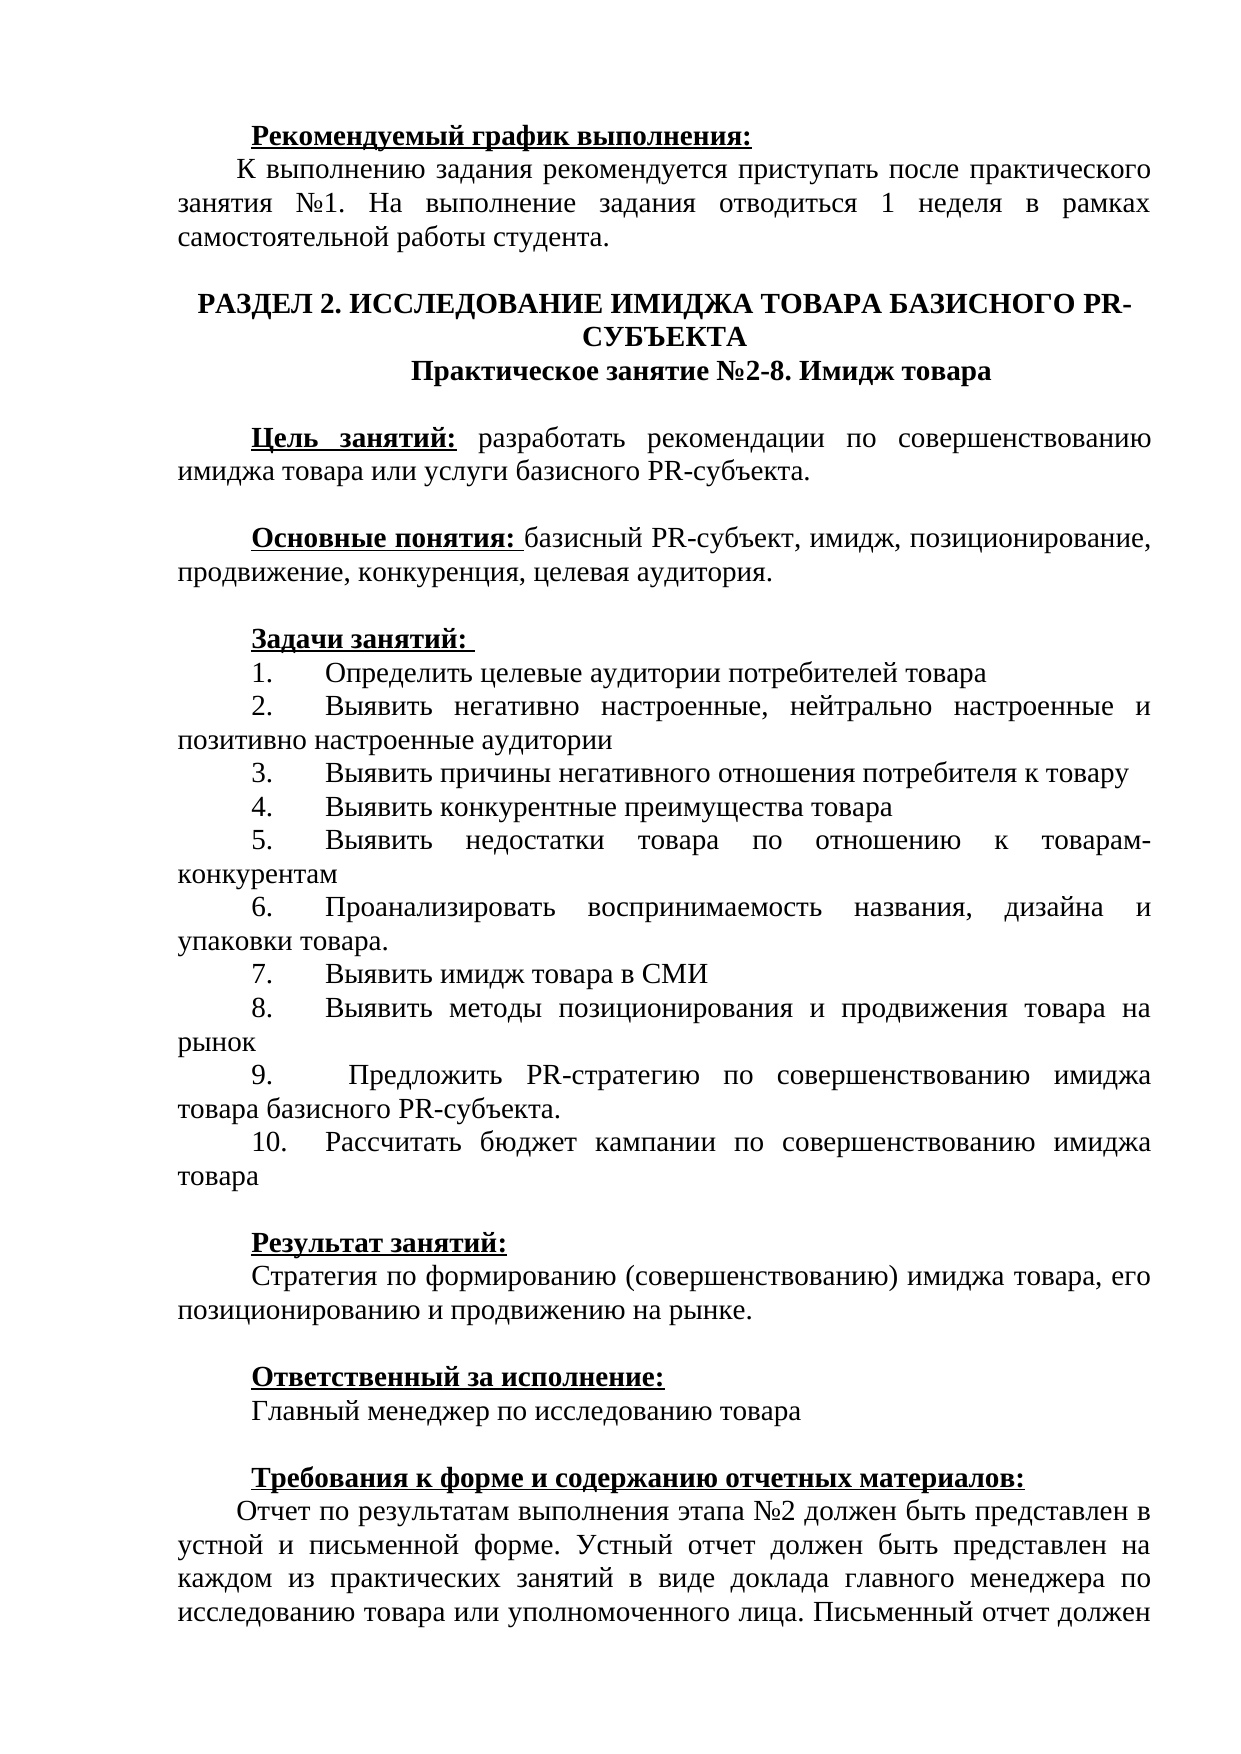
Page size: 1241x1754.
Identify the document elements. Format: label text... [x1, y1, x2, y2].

list Выявить имидж товара в СМИ [177, 957, 1152, 990]
text Рекомендуемый график выполнения: [177, 118, 1152, 152]
text Основные понятия: базисный PR-субъект, имидж, позиционирование, продвижение, конкуренция, целевая аудитория. [177, 521, 1152, 588]
list Предложить PR-стратегию по совершенствованию имиджа товара базисного PR-субъекта. [177, 1057, 1152, 1124]
text Требования к форме и содержанию отчетных материалов: [177, 1460, 1152, 1493]
text Главный менеджер по исследованию товара [177, 1393, 1152, 1426]
text Цель занятий: разработать рекомендации по совершенствованию имиджа товара или услуги базисного PR-субъекта. [177, 420, 1152, 487]
text Практическое занятие №2-8. Имидж товара [177, 353, 1152, 386]
text Результат занятий: [177, 1225, 1152, 1258]
list Выявить недостатки товара по отношению к товарам-конкурентам [177, 822, 1152, 889]
list Рассчитать бюджет кампании по совершенствованию имиджа товара [177, 1124, 1152, 1191]
list Выявить причины негативного отношения потребителя к товару [177, 755, 1152, 789]
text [177, 1493, 1152, 1627]
text Стратегия по формированию (совершенствованию) имиджа товара, его позиционированию и продвижению на рынке. [177, 1258, 1152, 1326]
list Выявить конкурентные преимущества товара [177, 789, 1152, 822]
list Выявить негативно настроенные, нейтрально настроенные и позитивно настроенные аудитории [177, 688, 1152, 755]
list Выявить методы позиционирования и продвижения товара на рынок [177, 990, 1152, 1057]
text РАЗДЕЛ 2. ИССЛЕДОВАНИЕ ИМИДЖА ТОВАРА БАЗИСНОГО PR-СУБЪЕКТА [177, 286, 1152, 353]
list Определить целевые аудитории потребителей товара [177, 655, 1152, 688]
text Задачи занятий: [177, 621, 1152, 655]
list Проанализировать воспринимаемость названия, дизайна и упаковки товара. [177, 889, 1152, 957]
text Ответственный за исполнение: [177, 1359, 1152, 1393]
text К выполнению задания рекомендуется приступать после практического занятия №1. На выполнение задания отводиться 1 неделя в рамках самостоятельной работы студента. [177, 152, 1152, 252]
